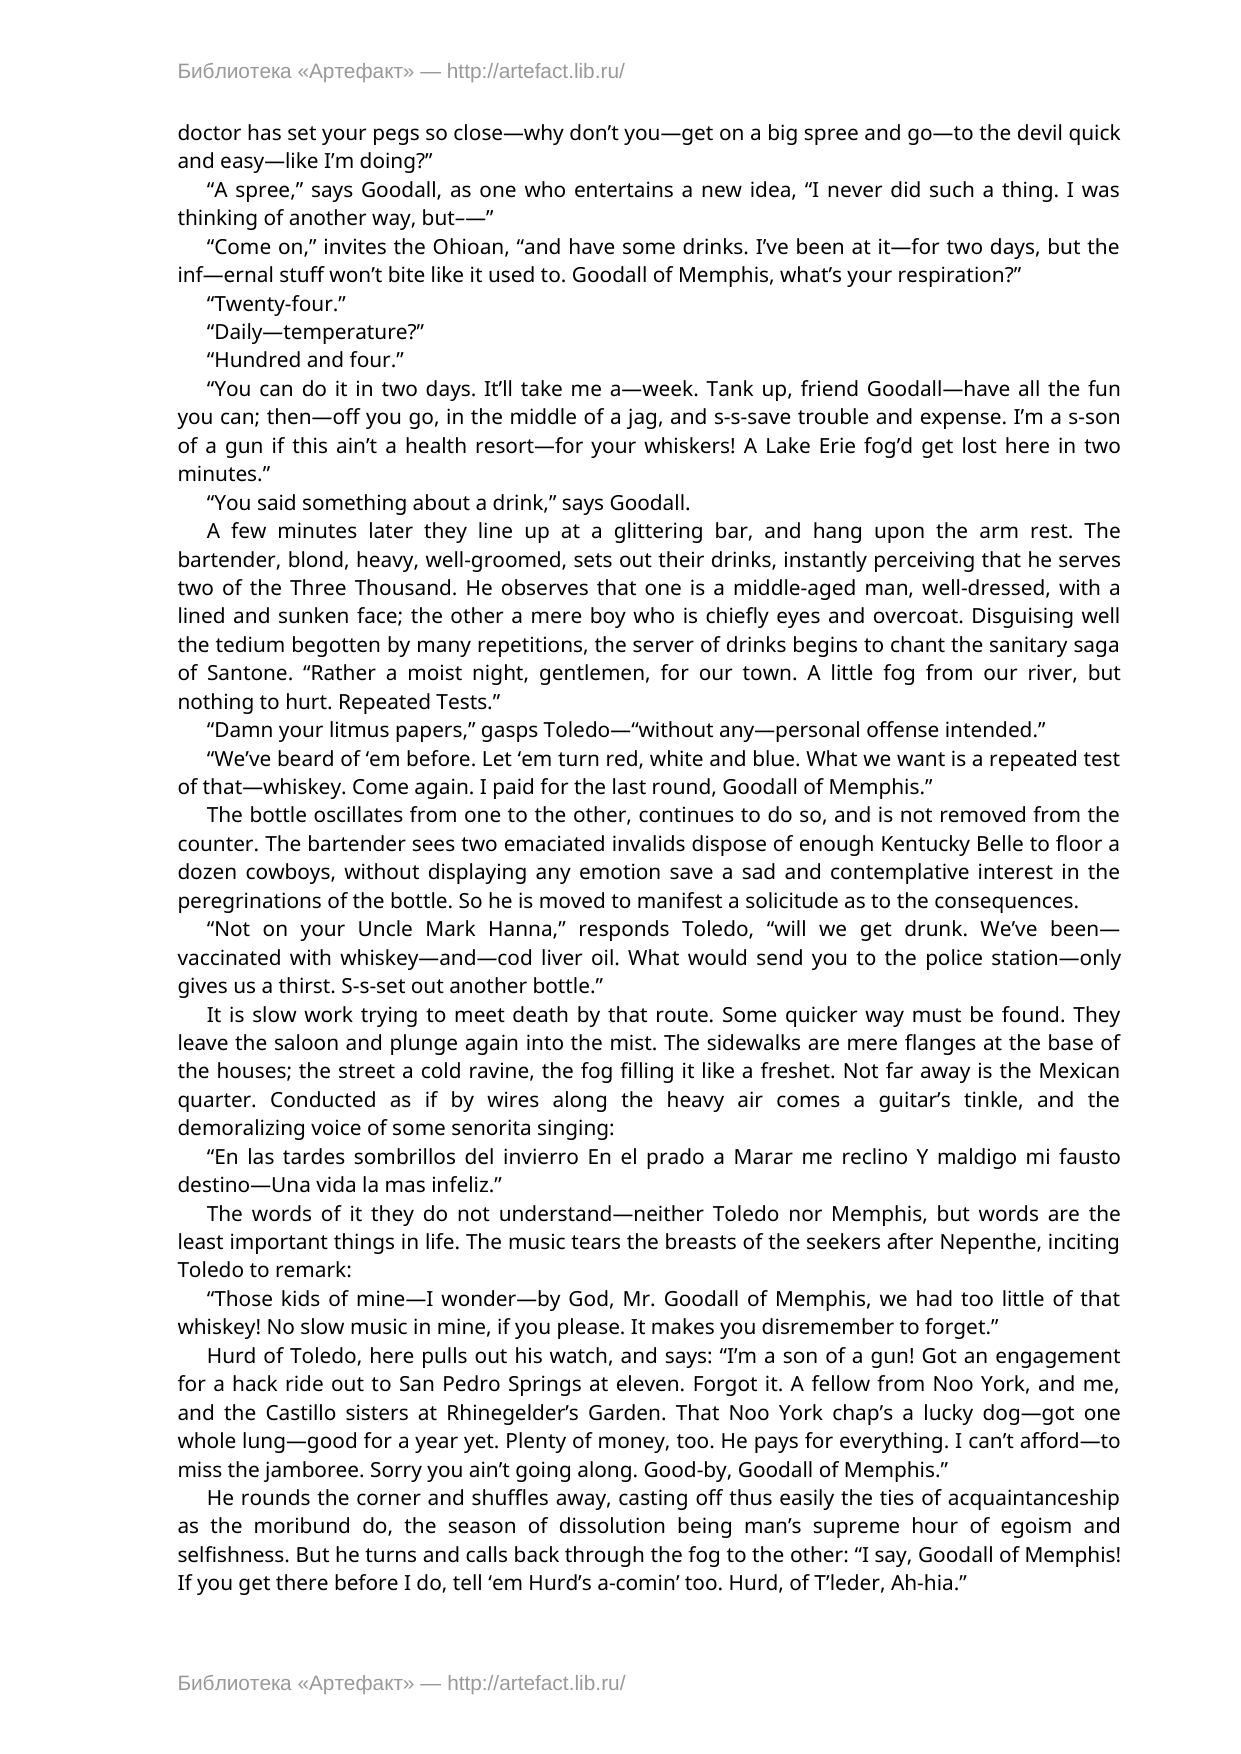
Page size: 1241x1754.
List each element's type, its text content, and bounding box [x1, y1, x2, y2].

text “Come on,” invites the Ohioan, “and have some drinks. I’ve been at it—for two days, but the inf—ernal stuff won’t bite like it used to. Goodall of Memphis, what’s your respiration?” [177, 232, 1122, 289]
text Hurd of Toledo, here pulls out his watch, and says: “I’m a son of a gun! Got an engagement for a hack ride out to San Pedro Springs at eleven. Forgot it. A fellow from Noo York, and me, and the Castillo sisters at Rhinegelder’s Garden. That Noo York chap’s a lucky dog—got one whole lung—good for a year yet. Plenty of money, too. He pays for everything. I can’t afford—to miss the jamboree. Sorry you ain’t going along. Good-by, Goodall of Memphis.” [177, 1341, 1122, 1483]
text The bottle oscillates from one to the other, continues to do so, and is not removed from the counter. The bartender sees two emaciated invalids dispose of enough Kentucky Belle to floor a dozen cowboys, without displaying any emotion save a sad and contemplative interest in the peregrinations of the bottle. So he is moved to manifest a solicitude as to the consequences. [177, 801, 1122, 914]
text “Hundred and four.” [177, 346, 1122, 374]
text “Not on your Uncle Mark Hanna,” responds Toledo, “will we get drunk. We’ve been—vaccinated with whiskey—and—cod liver oil. What would send you to the police station—only gives us a thirst. S-s-set out another bottle.” [177, 914, 1122, 1000]
text It is slow work trying to meet death by that route. Some quicker way must be found. They leave the saloon and plunge again into the mist. The sidewalks are mere flanges at the base of the houses; the street a cold ravine, the fog filling it like a freshet. Not far away is the Mexican quarter. Conducted as if by wires along the heavy air comes a guitar’s tinkle, and the demoralizing voice of some senorita singing: [177, 1000, 1122, 1142]
text “You said something about a drink,” says Goodall. [177, 488, 1122, 516]
text “You can do it in two days. It’ll take me a—week. Tank up, friend Goodall—have all the fun you can; then—off you go, in the middle of a jag, and s-s-save trouble and expense. I’m a s-son of a gun if this ain’t a health resort—for your whiskers! A Lake Erie fog’d get lost here in two minutes.” [177, 374, 1122, 488]
text “A spree,” says Goodall, as one who entertains a new idea, “I never did such a thing. I was thinking of another way, but–—” [177, 175, 1122, 232]
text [177, 118, 1122, 175]
text He rounds the corner and shuffles away, casting off thus easily the ties of acquaintanceship as the moribund do, the season of dissolution being man’s supreme hour of egoism and selfishness. But he turns and calls back through the fog to the other: “I say, Goodall of Memphis! If you get there before I do, tell ‘em Hurd’s a-comin’ too. Hurd, of T’leder, Ah-hia.” [177, 1483, 1122, 1597]
text “We’ve beard of ‘em before. Let ‘em turn red, white and blue. What we want is a repeated test of that—whiskey. Come again. I paid for the last round, Goodall of Memphis.” [177, 744, 1122, 801]
text A few minutes later they line up at a glittering bar, and hang upon the arm rest. The bartender, blond, heavy, well-groomed, sets out their drinks, instantly perceiving that he serves two of the Three Thousand. He observes that one is a middle-aged man, well-dressed, with a lined and sunken face; the other a mere boy who is chiefly eyes and overcoat. Disguising well the tedium begotten by many repetitions, the server of drinks begins to chant the sanitary saga of Santone. “Rather a moist night, gentlemen, for our town. A little fog from our river, but nothing to hurt. Repeated Tests.” [177, 516, 1122, 715]
text “Daily—temperature?” [177, 317, 1122, 346]
text “Damn your litmus papers,” gasps Toledo—“without any—personal offense intended.” [177, 715, 1122, 744]
text “En las tardes sombrillos del invierro En el prado a Marar me reclino Y maldigo mi fausto destino—Una vida la mas infeliz.” [177, 1142, 1122, 1199]
text “Those kids of mine—I wonder—by God, Mr. Goodall of Memphis, we had too little of that whiskey! No slow music in mine, if you please. It makes you disremember to forget.” [177, 1284, 1122, 1341]
text The words of it they do not understand—neither Toledo nor Memphis, but words are the least important things in life. The music tears the breasts of the seekers after Nepenthe, inciting Toledo to remark: [177, 1199, 1122, 1284]
text “Twenty-four.” [177, 289, 1122, 317]
